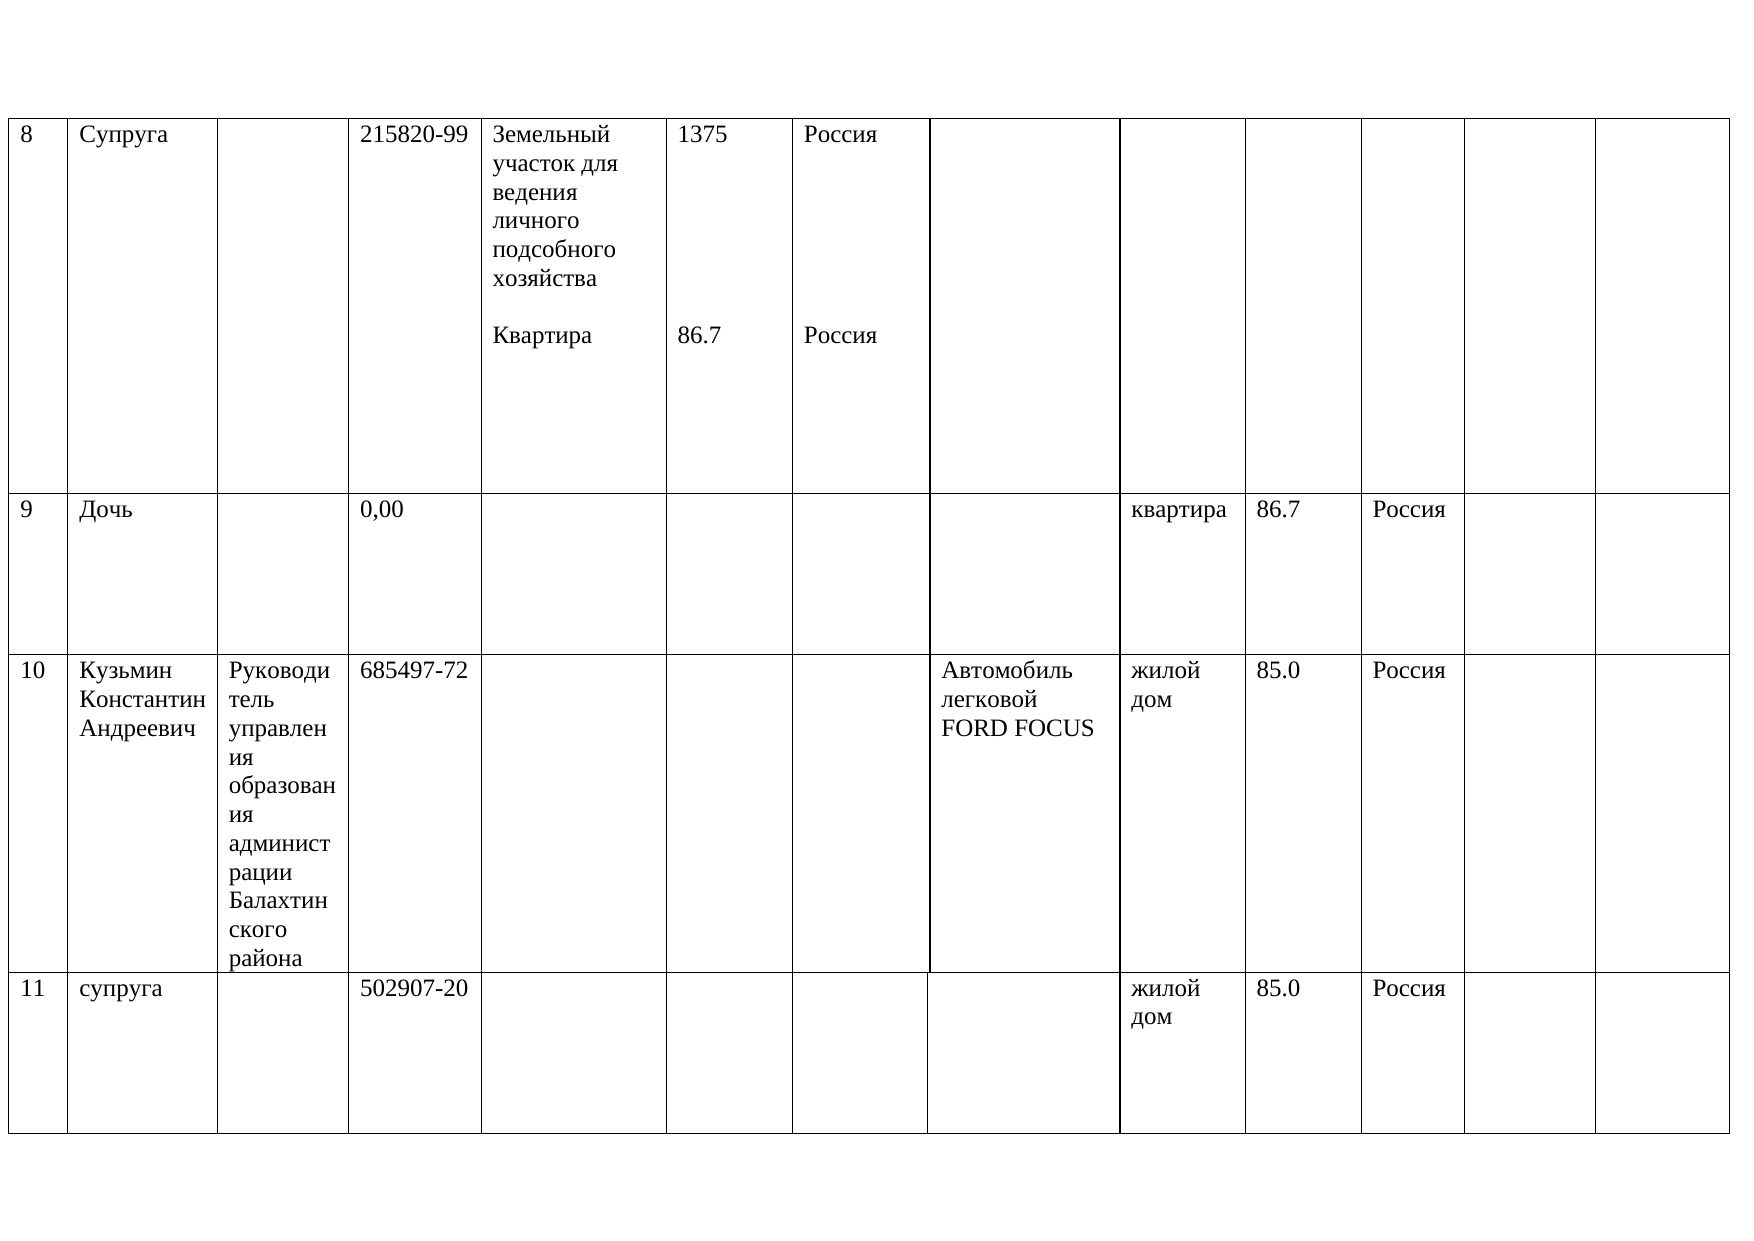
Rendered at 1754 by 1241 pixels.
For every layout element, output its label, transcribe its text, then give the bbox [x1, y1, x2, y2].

table_cell [482, 494, 666, 654]
table_cell [1465, 119, 1595, 493]
table_cell Кузьмин Константин Андреевич [68, 655, 217, 972]
table_cell 86.7 [1246, 494, 1361, 654]
table_cell квартира [1121, 494, 1245, 654]
table_cell 1375 86.7 [667, 119, 792, 493]
table_cell Россия Россия [793, 119, 929, 493]
table_cell [667, 655, 792, 972]
table_cell Земельный участок для ведения личного подсобного хозяйства Квартира [482, 119, 666, 493]
table_cell [482, 655, 666, 972]
table_cell 11 [9, 973, 67, 1133]
table_cell [218, 494, 348, 654]
table_cell [928, 973, 1119, 1133]
table_cell 8 [9, 119, 67, 493]
table_cell [931, 119, 1119, 493]
table_cell [1246, 119, 1361, 493]
table_cell 0,00 [349, 494, 481, 654]
table_cell 9 [9, 494, 67, 654]
table_cell Супруга [68, 119, 217, 493]
table_cell Дочь [68, 494, 217, 654]
table_cell Россия [1362, 655, 1464, 972]
table_cell [1596, 494, 1729, 654]
table_cell 502907-20 [349, 973, 481, 1133]
table_cell 85.0 [1246, 655, 1361, 972]
table_cell [667, 494, 792, 654]
table_cell [482, 973, 666, 1133]
table_cell [1362, 119, 1464, 493]
table_cell 215820-99 [349, 119, 481, 493]
table_cell [1596, 973, 1729, 1133]
table_cell [1465, 973, 1595, 1133]
table_cell 10 [9, 655, 67, 972]
table_cell жилой дом [1121, 655, 1245, 972]
table_cell [1465, 494, 1595, 654]
table_cell Россия [1362, 494, 1464, 654]
table_cell [793, 973, 927, 1133]
table_cell Руководитель управления образования администрации Балахтинского района [218, 655, 348, 972]
table_cell [218, 119, 348, 493]
table_cell [1121, 119, 1245, 493]
table_cell 685497-72 [349, 655, 481, 972]
table_cell [793, 494, 929, 654]
table_cell супруга [68, 973, 217, 1133]
table_cell жилой дом [1121, 973, 1245, 1133]
table_cell [1465, 655, 1595, 972]
table_cell 85.0 [1246, 973, 1361, 1133]
table_cell Россия [1362, 973, 1464, 1133]
table_cell [667, 973, 792, 1133]
table_cell [218, 973, 348, 1133]
table_cell Автомобиль легковой FORD FOCUS [931, 655, 1119, 972]
table_cell [931, 494, 1119, 654]
table_cell [1596, 655, 1729, 972]
table_cell [1596, 119, 1729, 493]
table_cell [793, 655, 929, 972]
